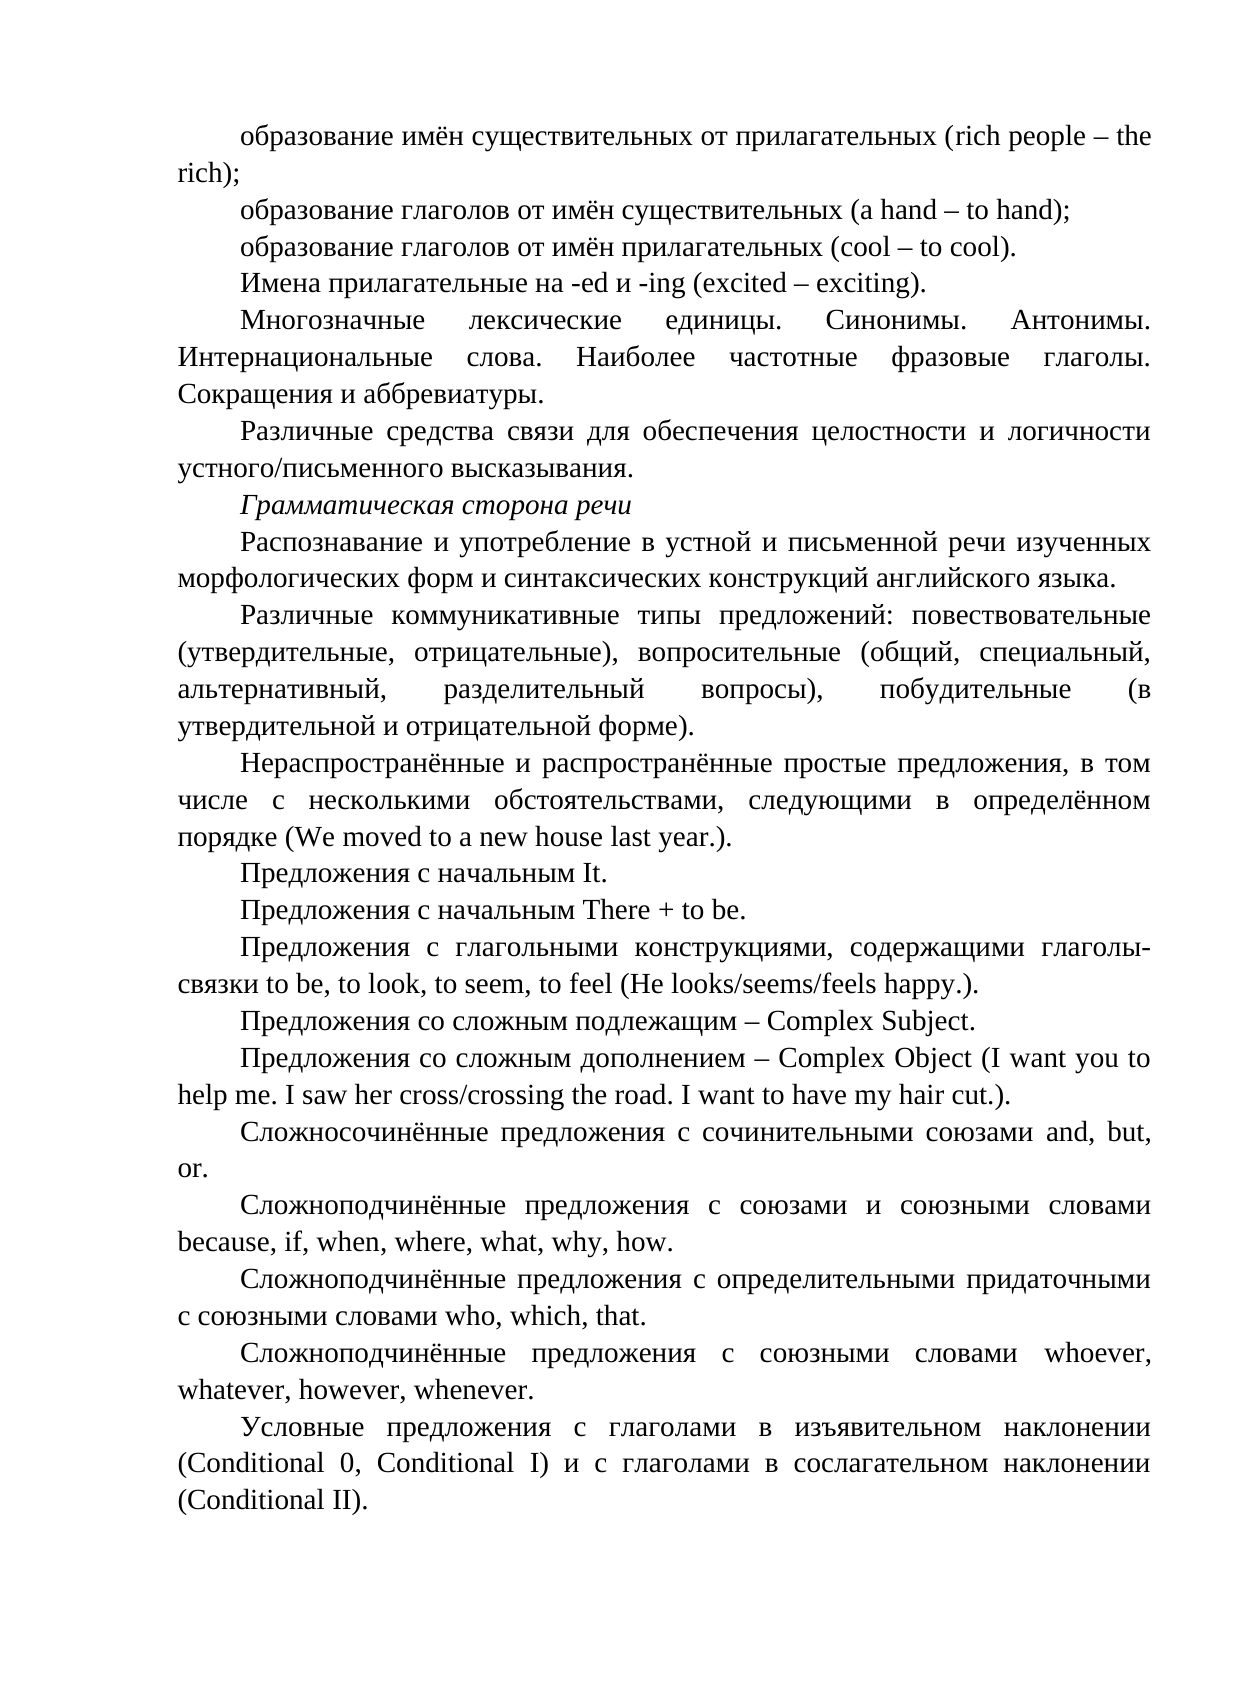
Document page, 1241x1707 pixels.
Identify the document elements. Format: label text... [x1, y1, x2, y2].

text образование глаголов от имён прилагательных (cool – to cool). [177, 229, 1152, 262]
text образование имён существительных от прилагательных (rich people – the rich); [177, 118, 1152, 188]
text Различные коммуникативные типы предложений: повествовательные (утвердительные, отрицательные), вопросительные (общий, специальный, альтернативный, разделительный вопросы), побудительные (в утвердительной и отрицательной форме). [177, 597, 1152, 742]
text Многозначные лексические единицы. Синонимы. Антонимы. Интернациональные слова. Наиболее частотные фразовые глаголы. Сокращения и аббревиатуры. [177, 302, 1152, 410]
text Сложноподчинённые предложения с определительными придаточными с союзными словами who, which, that. [177, 1261, 1152, 1332]
text Условные предложения с глаголами в изъявительном наклонении (Conditional 0, Conditional I) и с глаголами в сослагательном наклонении (Conditional II). [177, 1409, 1152, 1516]
text Распознавание и употребление в устной и письменной речи изученных морфологических форм и синтаксических конструкций английского языка. [177, 524, 1152, 594]
text Сложноподчинённые предложения с союзами и союзными словами because, if, when, where, what, why, how. [177, 1187, 1152, 1258]
text Предложения cо сложным подлежащим – Complex Subject. [177, 1003, 1152, 1037]
text Предложения с начальным It. [177, 856, 1152, 889]
text Предложения с начальным There + to be. [177, 892, 1152, 926]
text Предложения с глагольными конструкциями, содержащими глаголы-связки to be, to look, to seem, to feel (He looks/seems/feels happy.). [177, 929, 1152, 1000]
text Нераспространённые и распространённые простые предложения, в том числе с несколькими обстоятельствами, следующими в определённом порядке (We moved to a new house last year.). [177, 745, 1152, 852]
text Сложноподчинённые предложения с союзными словами whoever, whatever, however, whenever. [177, 1335, 1152, 1405]
text Предложения cо сложным дополнением – Complex Object (I want you to help me. I saw her cross/crossing the road. I want to have my hair cut.). [177, 1040, 1152, 1110]
text Различные средства связи для обеспечения целостности и логичности устного/письменного высказывания. [177, 413, 1152, 483]
text Имена прилагательные на -ed и -ing (excited – exciting). [177, 266, 1152, 299]
text Грамматическая сторона речи [177, 487, 1152, 520]
text образование глаголов от имён существительных (a hand – to hand); [177, 192, 1152, 225]
text Сложносочинённые предложения с сочинительными союзами and, but, or. [177, 1114, 1152, 1184]
